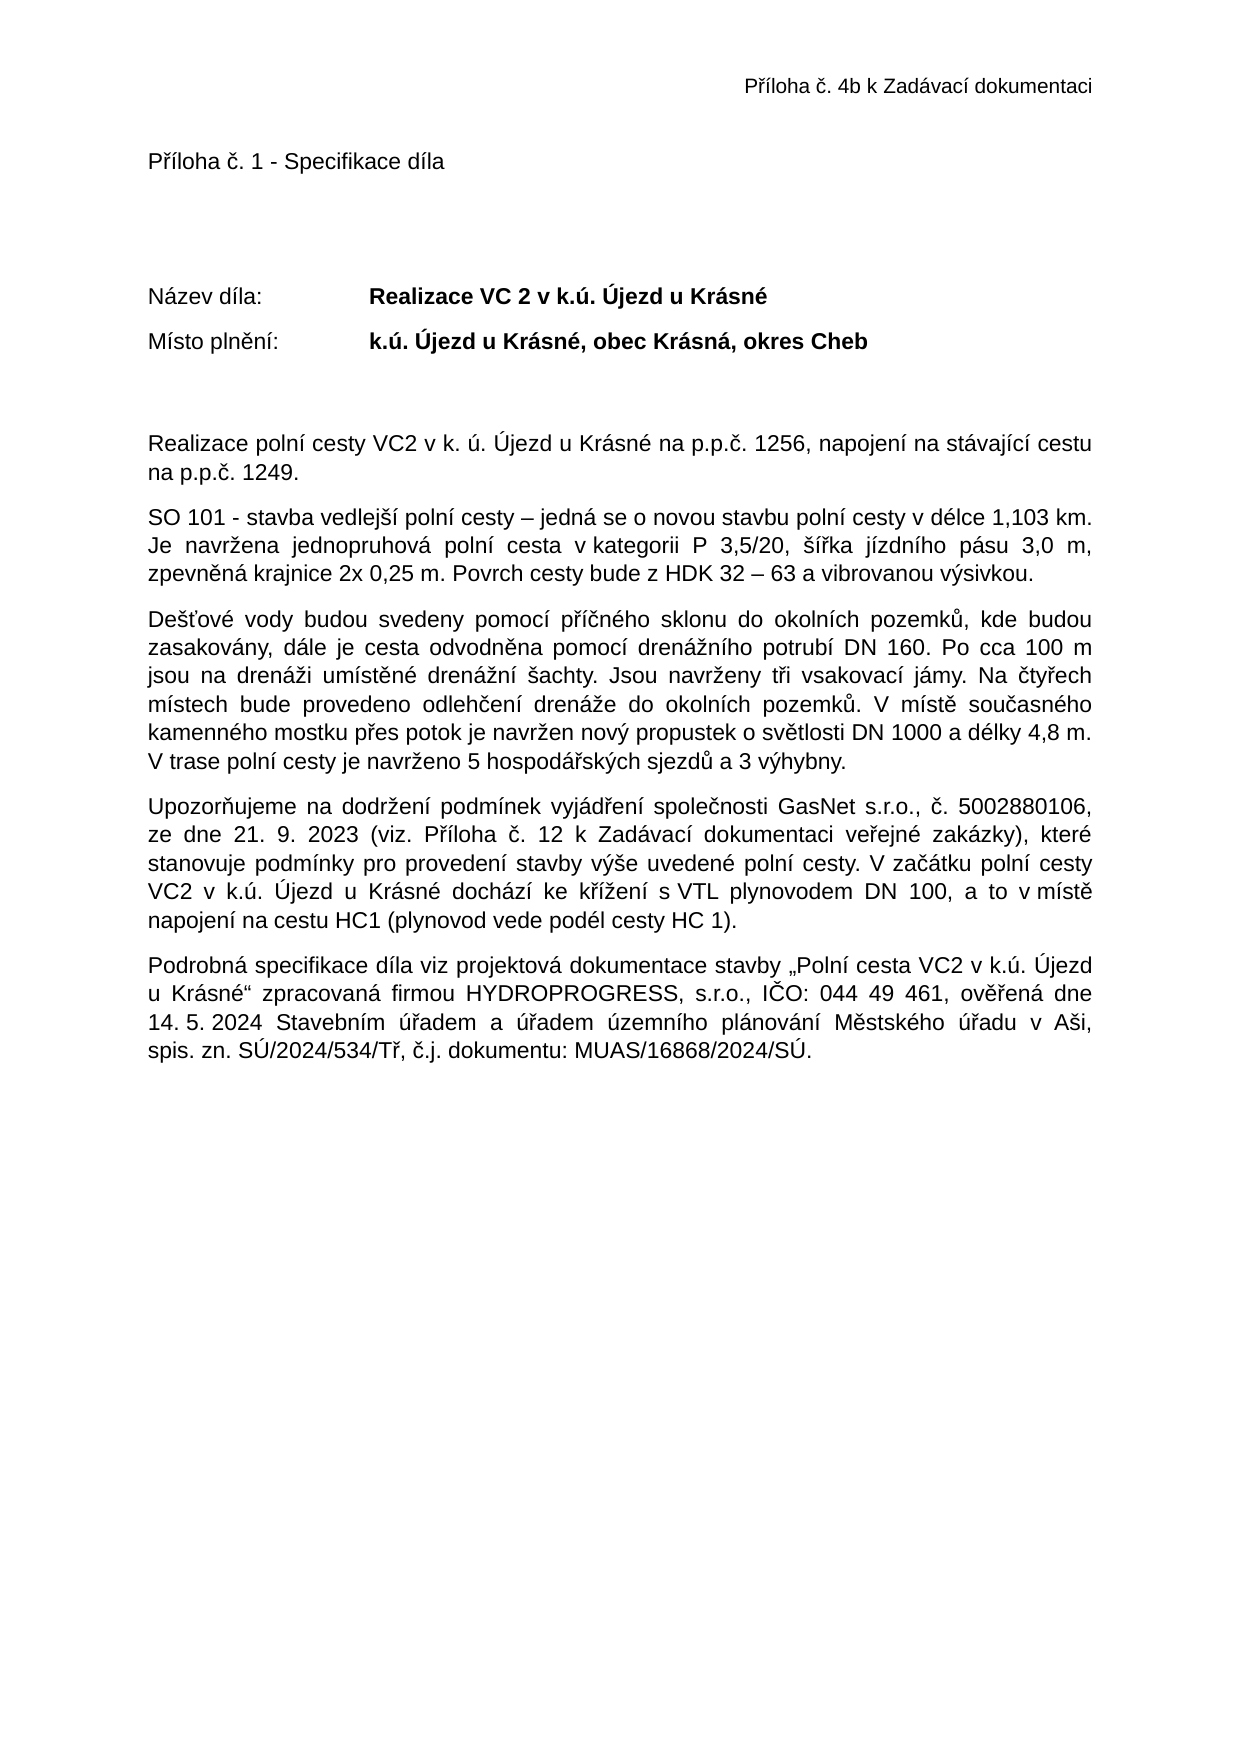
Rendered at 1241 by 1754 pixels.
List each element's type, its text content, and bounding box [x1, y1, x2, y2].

text Podrobná specifikace díla viz projektová dokumentace stavby „Polní cesta VC2 v k.ú. Újezd u Krásné“ zpracovaná firmou HYDROPROGRESS, s.r.o., IČO: 044 49 461, ověřená dne 14. 5. 2024 Stavebním úřadem a úřadem územního plánování Městského úřadu v Aši, spis. zn. SÚ/2024/534/Tř, č.j. dokumentu: MUAS/16868/2024/SÚ. [148, 952, 1093, 1063]
text Dešťové vody budou svedeny pomocí příčného sklonu do okolních pozemků, kde budou zasakovány, dále je cesta odvodněna pomocí drenážního potrubí DN 160. Po cca 100 m jsou na drenáži umístěné drenážní šachty. Jsou navrženy tři vsakovací jámy. Na čtyřech místech bude provedeno odlehčení drenáže do okolních pozemků. V místě současného kamenného mostku přes potok je navržen nový propustek o světlosti DN 1000 a délky 4,8 m. V trase polní cesty je navrženo 5 hospodářských sjezdů a 3 výhybny. [148, 606, 1093, 774]
text Místo plnění: k.ú. Újezd u Krásné, obec Krásná, okres Cheb [148, 328, 1093, 354]
text Upozorňujeme na dodržení podmínek vyjádření společnosti GasNet s.r.o., č. 5002880106, ze dne 21. 9. 2023 (viz. Příloha č. 12 k Zadávací dokumentaci veřejné zakázky), které stanovuje podmínky pro provedení stavby výše uvedené polní cesty. V začátku polní cesty VC2 v k.ú. Újezd u Krásné dochází ke křížení s VTL plynovodem DN 100, a to v místě napojení na cestu HC1 (plynovod vede podél cesty HC 1). [148, 793, 1093, 933]
text Realizace polní cesty VC2 v k. ú. Újezd u Krásné na p.p.č. 1256, napojení na stávající cestu na p.p.č. 1249. [148, 430, 1093, 485]
text Příloha č. 1 - Specifikace díla [148, 148, 1093, 174]
text Název díla: Realizace VC 2 v k.ú. Újezd u Krásné [148, 283, 1093, 309]
text SO 101 - stavba vedlejší polní cesty – jedná se o novou stavbu polní cesty v délce 1,103 km. Je navržena jednopruhová polní cesta v kategorii P 3,5/20, šířka jízdního pásu 3,0 m, zpevněná krajnice 2x 0,25 m. Povrch cesty bude z HDK 32 – 63 a vibrovanou výsivkou. [148, 503, 1093, 587]
